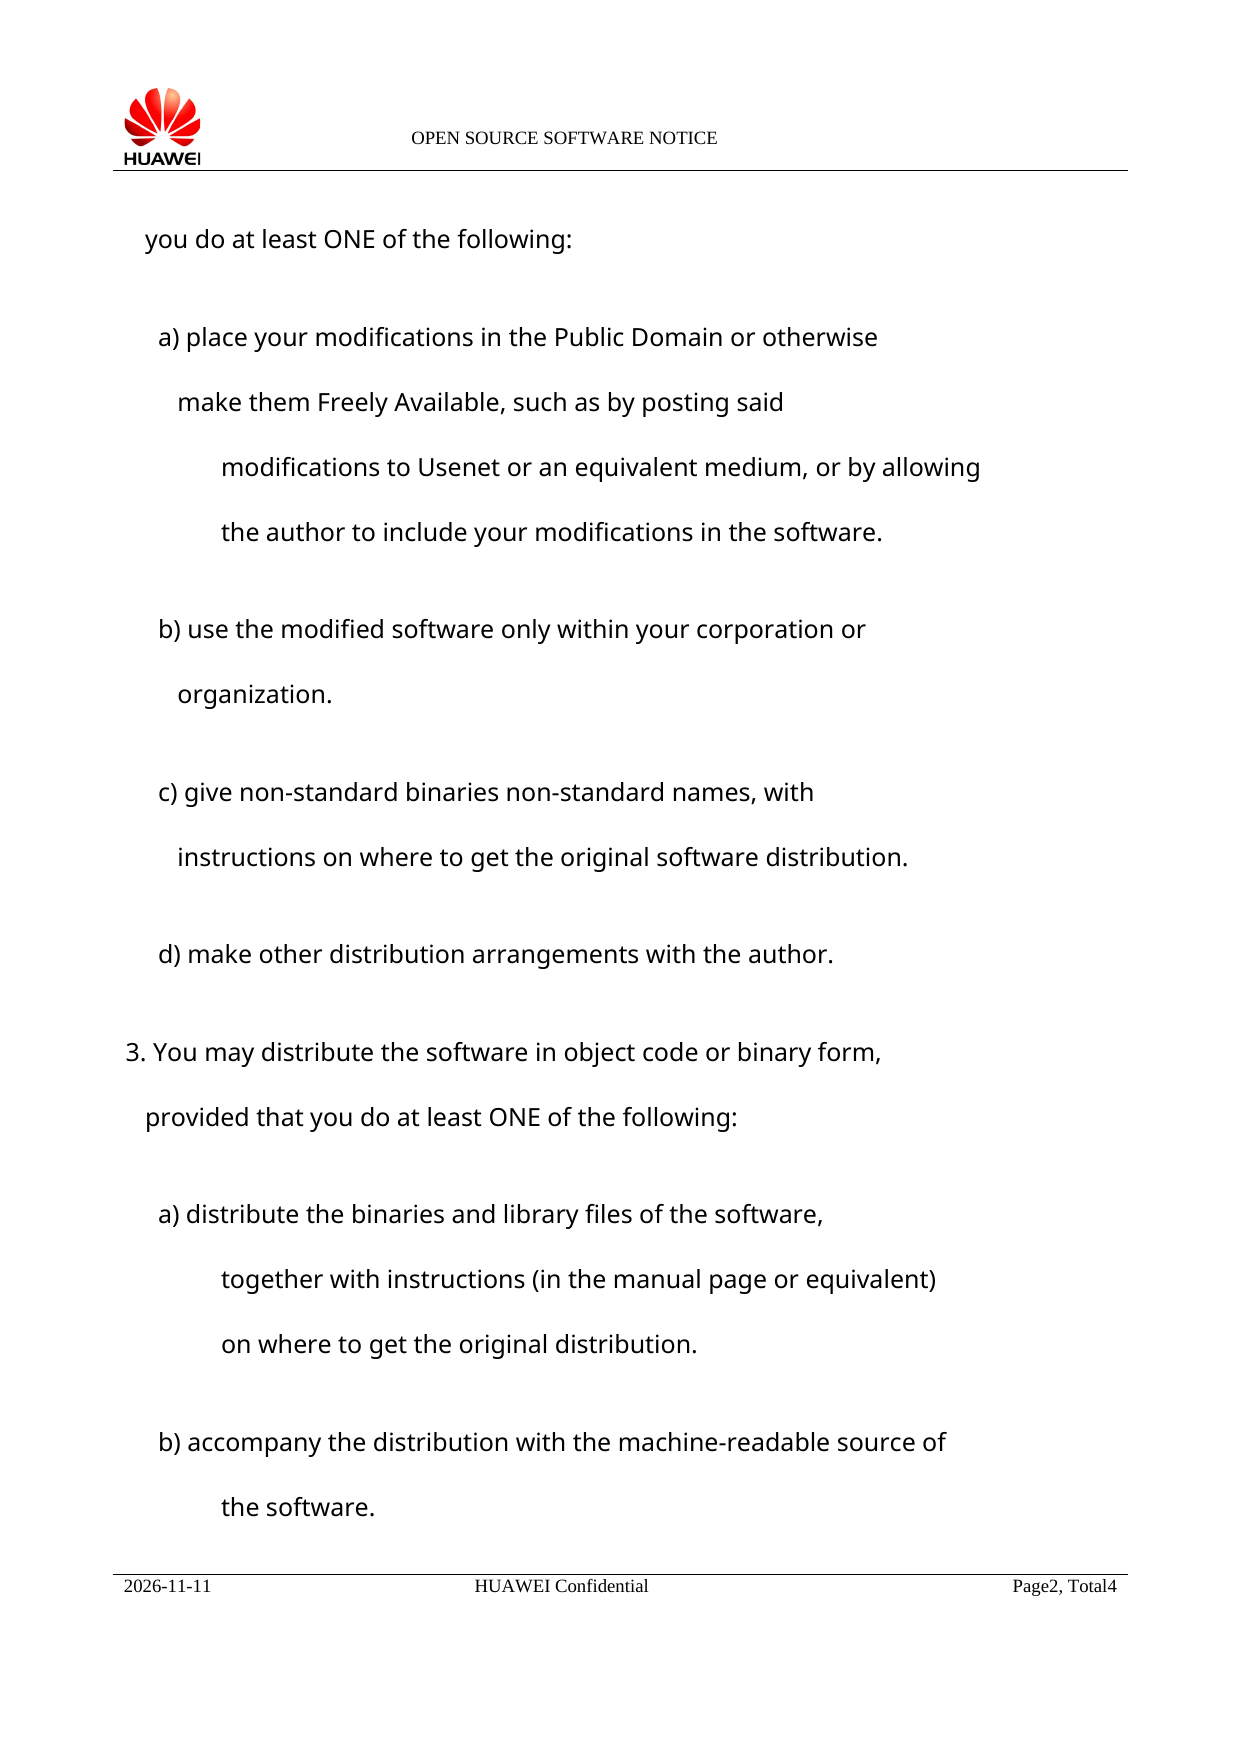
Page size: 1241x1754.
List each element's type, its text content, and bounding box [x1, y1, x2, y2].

text c) give non-standard binaries non-standard names, with [112, 759, 1128, 824]
text a) place your modifications in the Public Domain or otherwise [112, 304, 1128, 369]
text make them Freely Available, such as by posting said [112, 369, 1128, 434]
text b) accompany the distribution with the machine-readable source of [112, 1409, 1128, 1474]
text on where to get the original distribution. [112, 1311, 1128, 1376]
text instructions on where to get the original software distribution. [112, 824, 1128, 889]
text b) use the modified software only within your corporation or [112, 596, 1128, 661]
text d) make other distribution arrangements with the author. [112, 921, 1128, 986]
picture [124, 88, 201, 165]
text provided that you do at least ONE of the following: [112, 1084, 1128, 1149]
text you do at least ONE of the following: [112, 206, 1128, 271]
text the software. [112, 1474, 1128, 1539]
text a) distribute the binaries and library files of the software, [112, 1181, 1128, 1246]
text 3. You may distribute the software in object code or binary form, [112, 1019, 1128, 1084]
text together with instructions (in the manual page or equivalent) [112, 1246, 1128, 1311]
text organization. [112, 661, 1128, 726]
text the author to include your modifications in the software. [112, 499, 1128, 564]
text modifications to Usenet or an equivalent medium, or by allowing [112, 434, 1128, 499]
